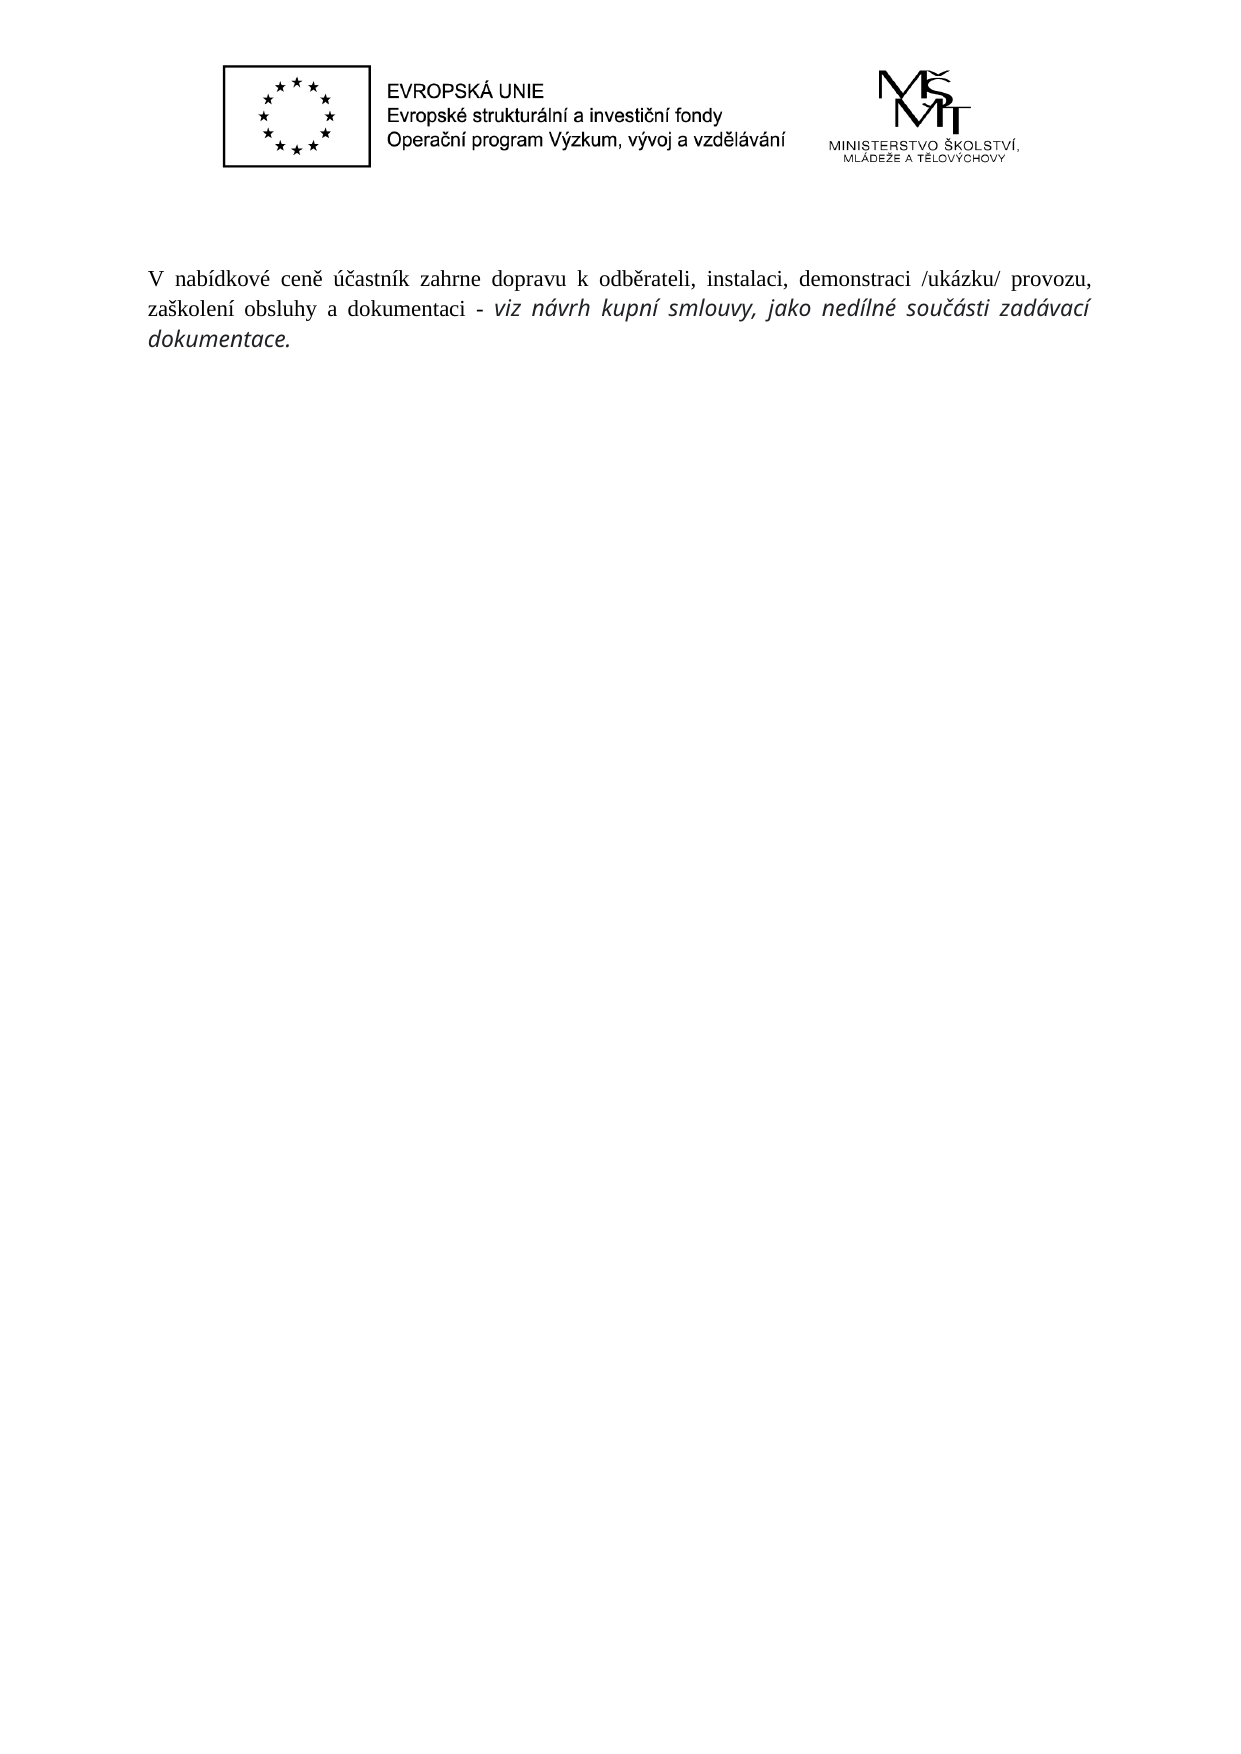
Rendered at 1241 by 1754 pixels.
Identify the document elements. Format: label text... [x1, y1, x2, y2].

text V nabídkové ceně účastník zahrne dopravu k odběrateli, instalaci, demonstraci /ukázku/ provozu, zaškolení obsluhy a dokumentaci - viz návrh kupní smlouvy, jako nedílné součásti zadávací dokumentace. [148, 265, 1093, 354]
picture [173, 14, 1068, 218]
